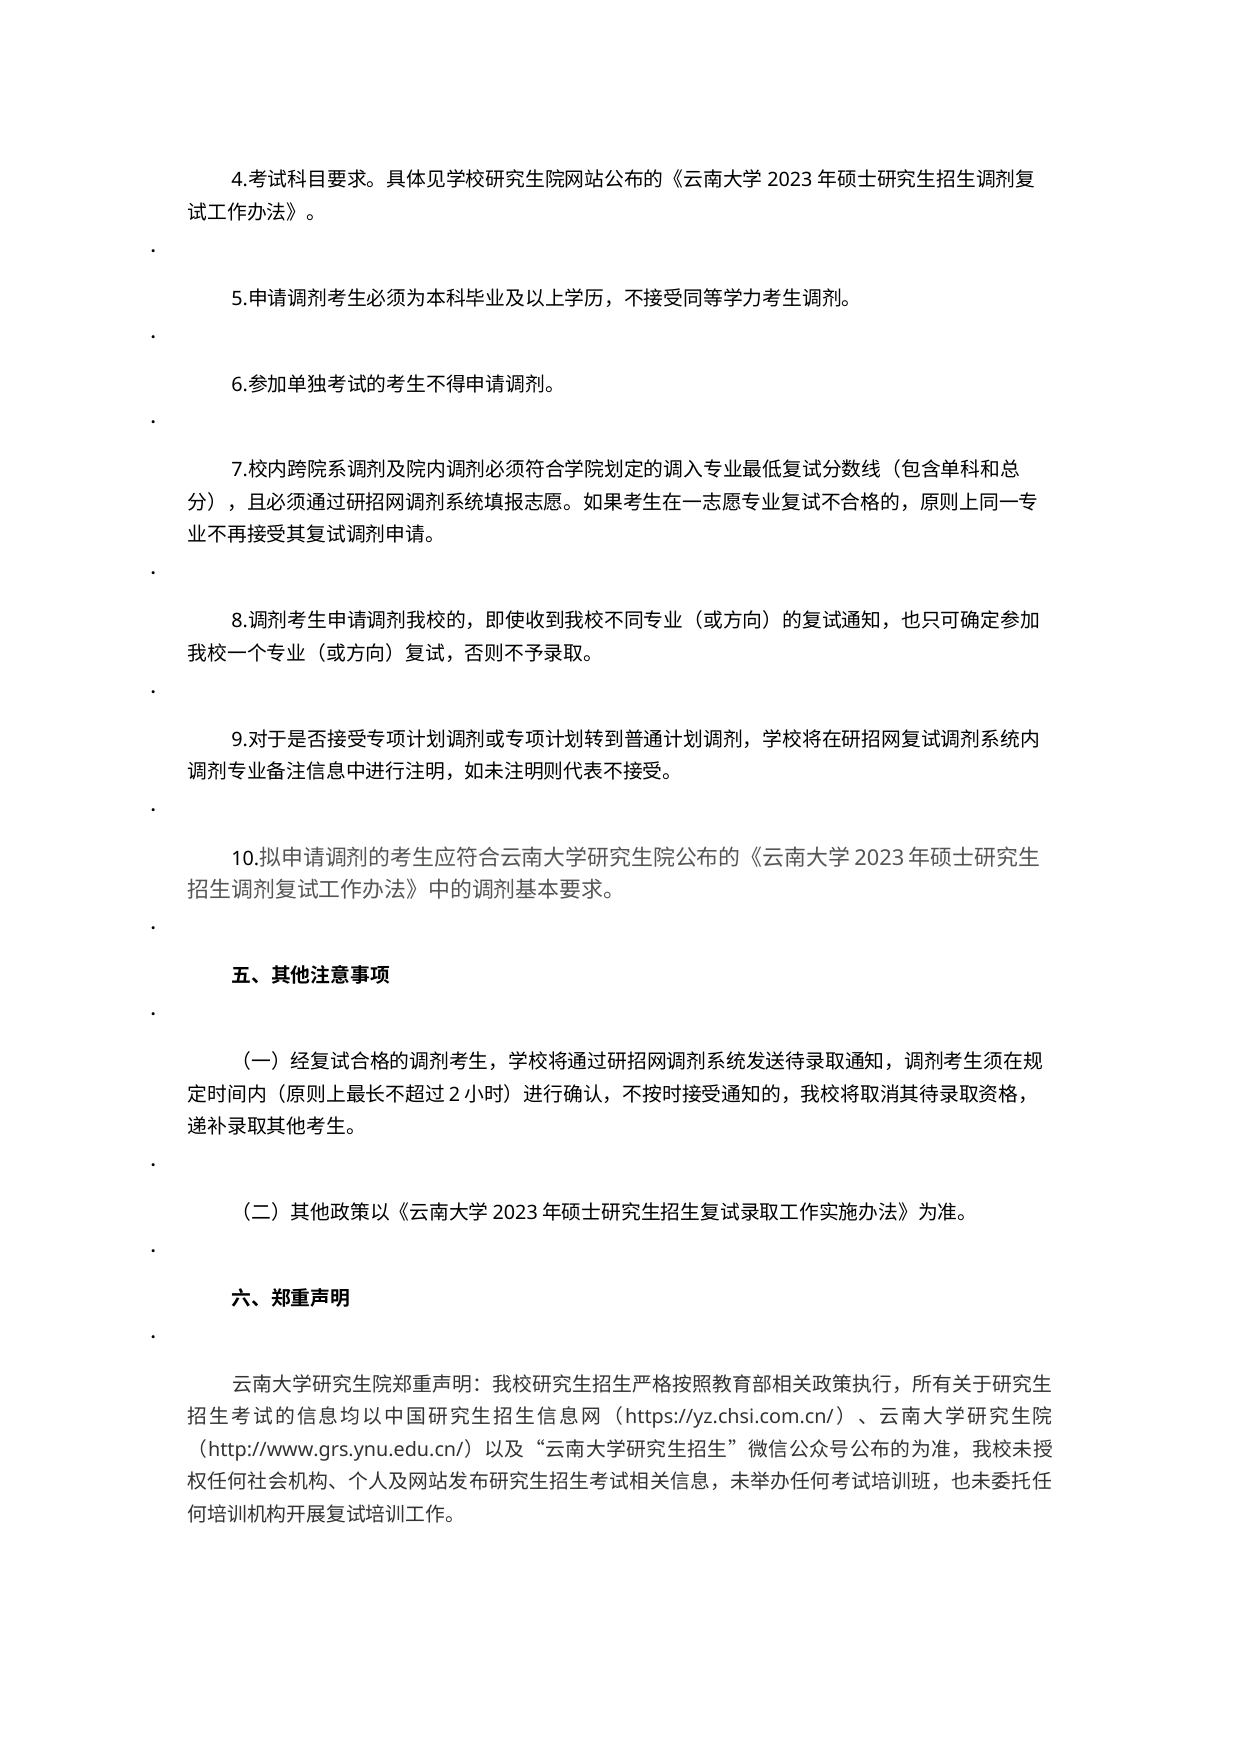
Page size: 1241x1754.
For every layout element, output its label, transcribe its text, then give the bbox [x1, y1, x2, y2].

text 六、郑重声明 [187, 1280, 1053, 1313]
text 6.参加单独考试的考生不得申请调剂。 [187, 366, 1053, 399]
text 10.拟申请调剂的考生应符合云南大学研究生院公布的《云南大学2023年硕士研究生招生调剂复试工作办法》中的调剂基本要求。 [187, 839, 1053, 904]
text 4.考试科目要求。具体见学校研究生院网站公布的《云南大学 2023 年硕士研究生招生调剂复试工作办法》。 [187, 162, 1053, 227]
text 五、其他注意事项 [187, 958, 1053, 990]
text 5.申请调剂考生必须为本科毕业及以上学历，不接受同等学力考生调剂。 [187, 280, 1053, 313]
text （二）其他政策以《云南大学2023年硕士研究生招生复试录取工作实施办法》为准。 [187, 1194, 1053, 1227]
text 7.校内跨院系调剂及院内调剂必须符合学院划定的调入专业最低复试分数线（包含单科和总分），且必须通过研招网调剂系统填报志愿。如果考生在一志愿专业复试不合格的，原则上同一专业不再接受其复试调剂申请。 [187, 452, 1053, 549]
text 云南大学研究生院郑重声明：我校研究生招生严格按照教育部相关政策执行，所有关于研究生招生考试的信息均以中国研究生招生信息网（https://yz.chsi.com.cn/）、云南大学研究生院（http://www.grs.ynu.edu.cn/）以及“云南大学研究生招生”微信公众号公布的为准，我校未授权任何社会机构、个人及网站发布研究生招生考试相关信息，未举办任何考试培训班，也未委托任何培训机构开展复试培训工作。 [187, 1366, 1053, 1484]
text 9.对于是否接受专项计划调剂或专项计划转到普通计划调剂，学校将在研招网复试调剂系统内调剂专业备注信息中进行注明，如未注明则代表不接受。 [187, 721, 1053, 786]
text （一）经复试合格的调剂考生，学校将通过研招网调剂系统发送待录取通知，调剂考生须在规定时间内（原则上最长不超过2小时）进行确认，不按时接受通知的，我校将取消其待录取资格，递补录取其他考生。 [187, 1044, 1053, 1141]
text 云南大学研究生院郑重声明：我校研究生招生严格按照教育部相关政策执行，所有关于研究生招生考试的信息均以中国研究生招生信息网（https://yz.chsi.com.cn/）、云南大学研究生院（http://www.grs.ynu.edu.cn/）以及“云南大学研究生招生”微信公众号公布的为准，我校未授权任何社会机构、个人及网站发布研究生招生考试相关信息，未举办任何考试培训班，也未委托任何培训机构开展复试培训工作。 [187, 1485, 1053, 1529]
text 8.调剂考生申请调剂我校的，即使收到我校不同专业（或方向）的复试通知，也只可确定参加我校一个专业（或方向）复试，否则不予录取。 [187, 603, 1053, 668]
